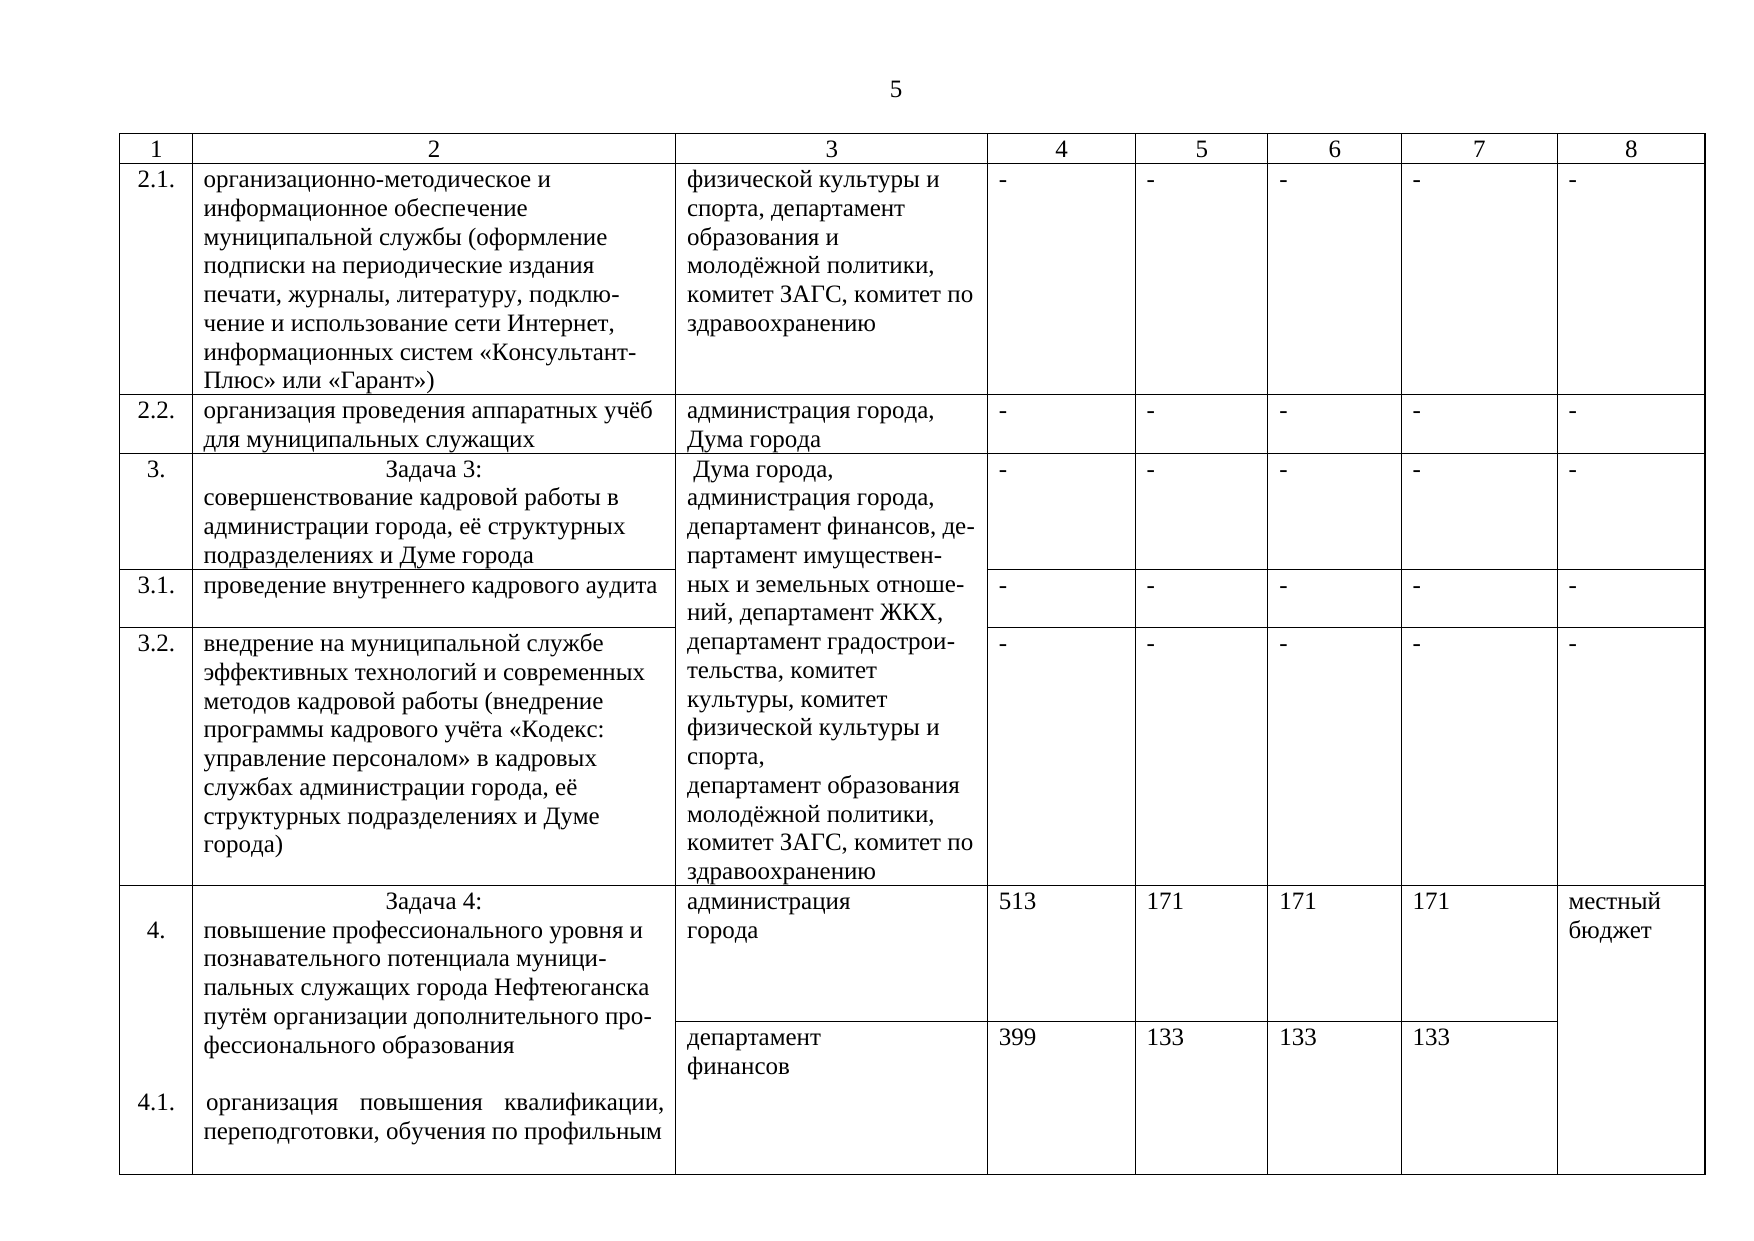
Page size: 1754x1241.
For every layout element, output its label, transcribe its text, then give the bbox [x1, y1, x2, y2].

table_cell - [1268, 395, 1401, 453]
table_cell - [988, 395, 1135, 453]
table_cell - [1558, 570, 1704, 627]
table_cell 3.1. [120, 570, 192, 627]
table_cell организационно-методическое и информационное обеспечение муниципальной службы (оформление подписки на периодические издания печати, журналы, литературу, подключение и использование сети Интернет, информационных систем «Консультант-Плюс» или «Гарант») [193, 164, 675, 394]
table_cell администрация города [676, 886, 987, 1021]
table_cell 4 [988, 134, 1135, 163]
table_cell - [1558, 628, 1704, 885]
table_cell - [988, 454, 1135, 569]
table_cell 2.1. [120, 164, 192, 394]
table_cell 2.2. [120, 395, 192, 453]
table_cell - [1268, 164, 1401, 394]
table_cell - [1558, 164, 1704, 394]
table_cell 133 [1402, 1022, 1557, 1173]
table_cell - [1402, 628, 1557, 885]
table_cell 171 [1136, 886, 1267, 1021]
table_cell 3 [676, 134, 987, 163]
table_cell Задача 4: повышение профессионального уровня и познавательного потенциала муниципальных служащих города Нефтеюганска путём организации дополнительного профессионального образования организация повышения квалификации, переподготовки, обучения по профильным [193, 886, 675, 1173]
table_cell - [1402, 570, 1557, 627]
table_cell - [1558, 454, 1704, 569]
table_cell - [1558, 395, 1704, 453]
table_cell 4. 4.1. [120, 886, 192, 1173]
table_cell 3. [120, 454, 192, 569]
table_cell - [1136, 395, 1267, 453]
table_cell 2 [193, 134, 675, 163]
table_cell - [1402, 164, 1557, 394]
table_cell 5 [1136, 134, 1267, 163]
table_cell - [988, 628, 1135, 885]
table_cell - [1402, 395, 1557, 453]
table_cell - [1136, 454, 1267, 569]
table_cell 8 [1558, 134, 1704, 163]
table_cell организация проведения аппаратных учёб для муниципальных служащих [193, 395, 675, 453]
table_cell 7 [1402, 134, 1557, 163]
table_cell внедрение на муниципальной службе эффективных технологий и современных методов кадровой работы (внедрение программы кадрового учёта «Кодекс: управление персоналом» в кадровых службах администрации города, её структурных подразделениях и Думе города) [193, 628, 675, 885]
table_cell 133 [1136, 1022, 1267, 1173]
table_cell - [1136, 570, 1267, 627]
table_cell - [988, 164, 1135, 394]
table_cell - [1268, 570, 1401, 627]
table_cell проведение внутреннего кадрового аудита [193, 570, 675, 627]
table_cell администрация города, Дума города [676, 395, 987, 453]
table_cell - [1268, 628, 1401, 885]
table_cell Дума города, администрация города, департамент финансов, департамент имущественных и земельных отношений, департамент ЖКХ, департамент градостроительства, комитет культуры, комитет физической культуры и спорта, департамент образования молодёжной политики, комитет ЗАГС, комитет по здравоохранению [676, 454, 987, 885]
table_cell 171 [1268, 886, 1401, 1021]
table_cell местный бюджет [1558, 886, 1704, 1173]
table_cell департамент финансов [676, 1022, 987, 1173]
table_cell 171 [1402, 886, 1557, 1021]
table_cell 513 [988, 886, 1135, 1021]
table_cell 399 [988, 1022, 1135, 1173]
table_cell 133 [1268, 1022, 1401, 1173]
table_cell - [1402, 454, 1557, 569]
table_cell - [988, 570, 1135, 627]
table_cell - [1136, 628, 1267, 885]
table_cell физической культуры и спорта, департамент образования и молодёжной политики, комитет ЗАГС, комитет по здравоохранению [676, 164, 987, 394]
table_cell 3.2. [120, 628, 192, 885]
table_cell - [1268, 454, 1401, 569]
table_cell - [1136, 164, 1267, 394]
table_cell 1 [120, 134, 192, 163]
table_cell Задача 3: совершенствование кадровой работы в администрации города, её структурных подразделениях и Думе города [193, 454, 675, 569]
table_cell 6 [1268, 134, 1401, 163]
